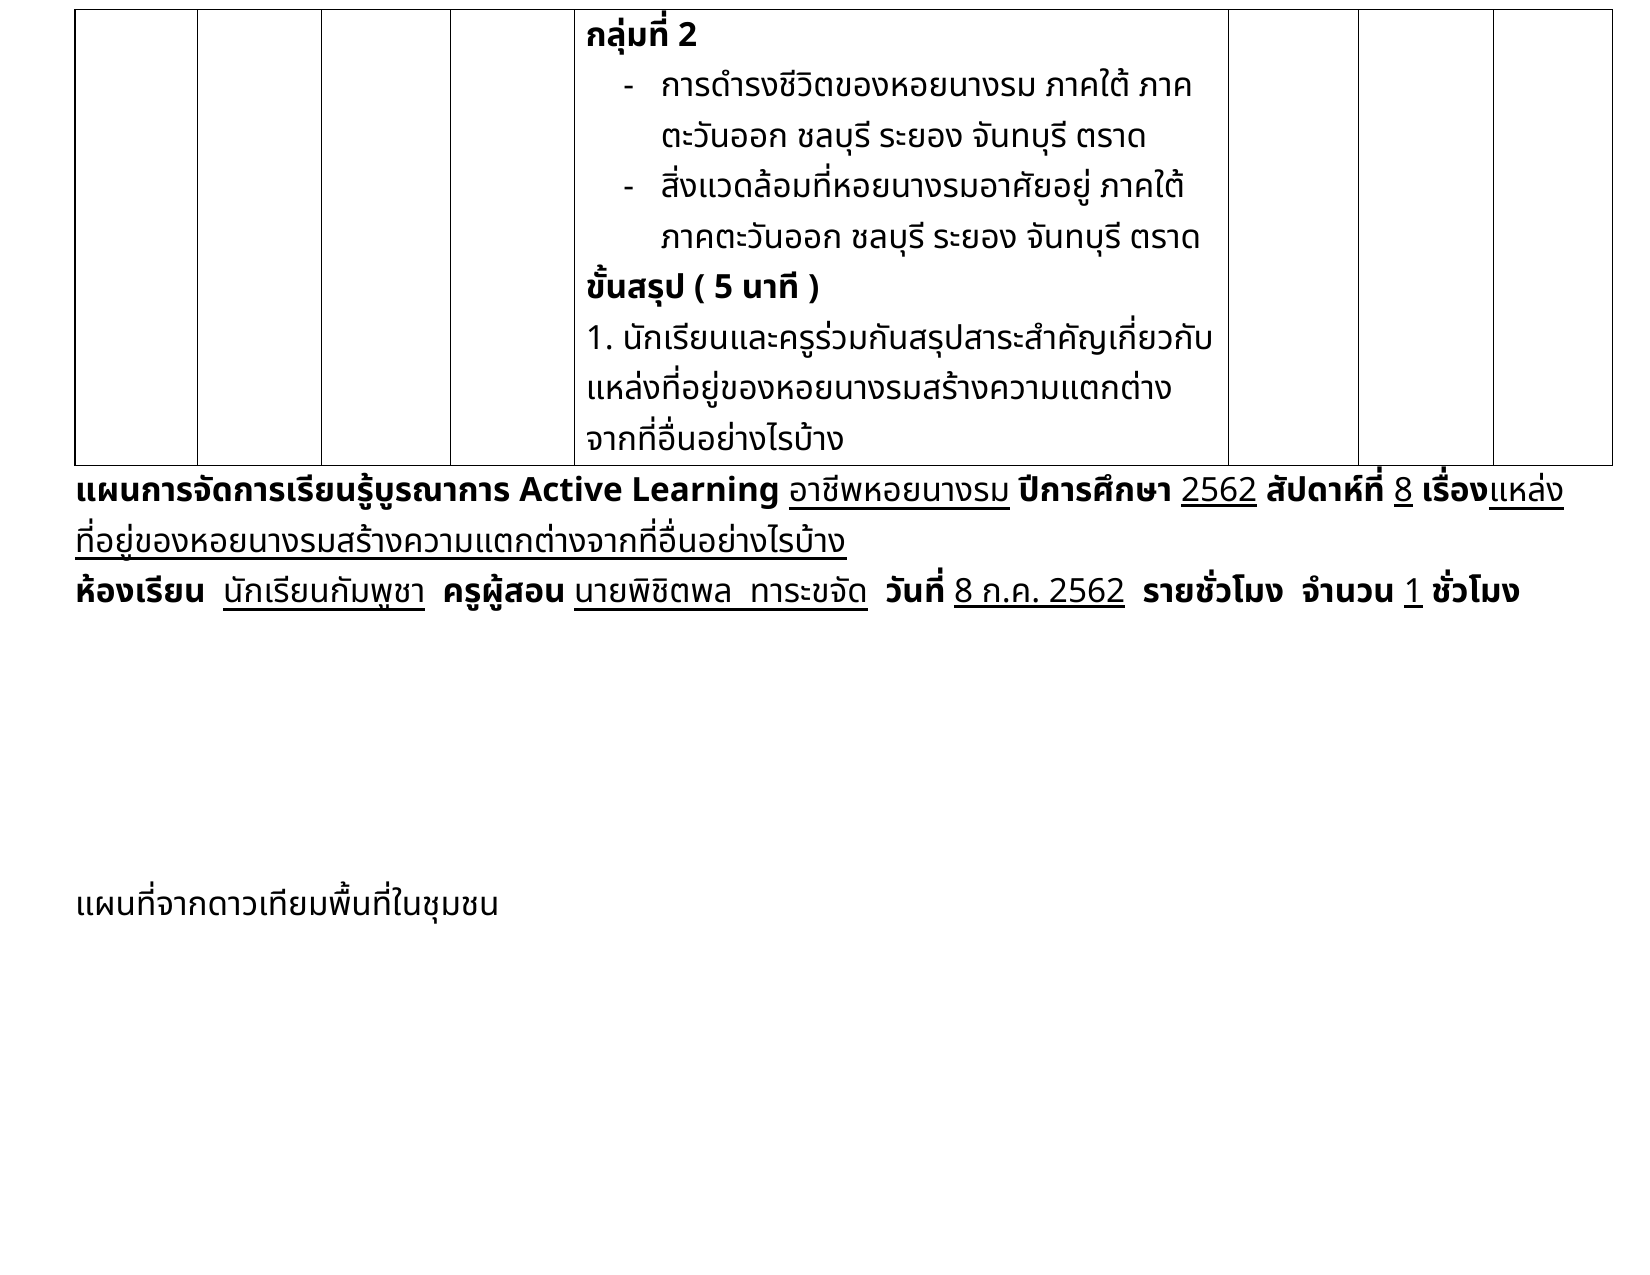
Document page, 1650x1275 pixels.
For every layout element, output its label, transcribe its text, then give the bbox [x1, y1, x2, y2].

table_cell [1494, 10, 1612, 465]
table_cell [451, 10, 574, 465]
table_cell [1229, 10, 1358, 465]
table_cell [198, 10, 321, 465]
text แผนการจัดการเรียนรู้บูรณาการ Active Learning อาชีพหอยนางรม ปีการศึกษา 2562 สัปดาห์ที่ 8 เรื่องแหล่งที่อยู่ของหอยนางรมสร้างความแตกต่างจากที่อื่นอย่างไรบ้าง [75, 466, 1575, 567]
text แผนที่จากดาวเทียมพื้นที่ในชุมชน [75, 880, 1575, 931]
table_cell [322, 10, 450, 465]
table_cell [1359, 10, 1493, 465]
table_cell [575, 10, 1228, 465]
text ห้องเรียน นักเรียนกัมพูชา ครูผู้สอน นายพิชิตพล ทาระขจัด วันที่ 8 ก.ค. 2562 รายชั่วโมง จำนวน 1 ชั่วโมง [75, 567, 1575, 618]
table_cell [76, 10, 197, 465]
